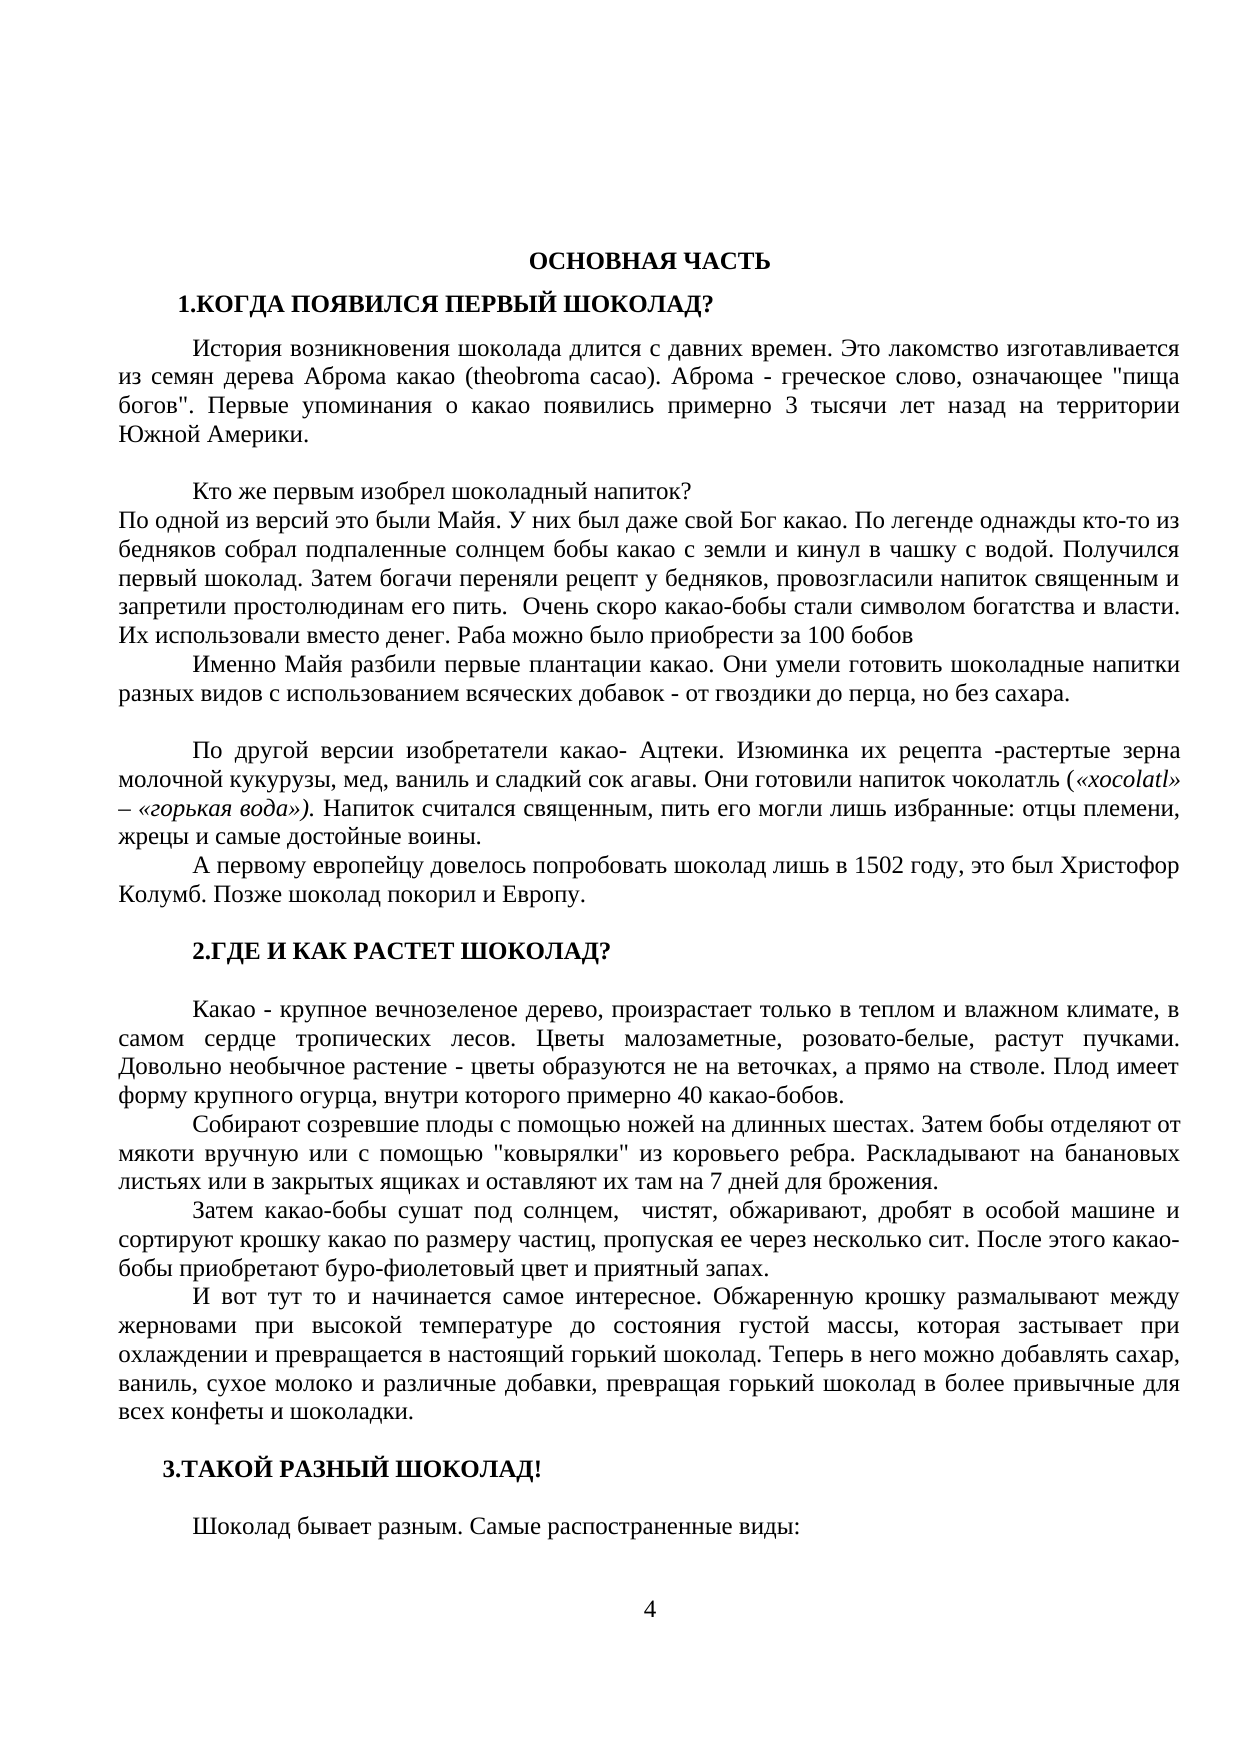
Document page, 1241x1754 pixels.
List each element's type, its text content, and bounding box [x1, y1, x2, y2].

text Шоколад бывает разным. Самые распостраненные виды: [118, 1511, 1181, 1540]
text А первому европейцу довелось попробовать шоколад лишь в 1502 году, это был Христофор Колумб. Позже шоколад покорил и Европу. [118, 850, 1181, 908]
text Кто же первым изобрел шоколадный напиток? [118, 476, 1181, 505]
text По одной из версий это были Майя. У них был даже свой Бог какао. По легенде однажды кто-то из бедняков собрал подпаленные солнцем бобы какао с земли и кинул в чашку с водой. Получился первый шоколад. Затем богачи переняли рецепт у бедняков, провозгласили напиток священным и запретили простолюдинам его пить. Очень скоро какао-бобы стали символом богатства и власти. Их использовали вместо денег. Раба можно было приобрести за 100 бобов [118, 505, 1181, 649]
text ОСНОВНАЯ ЧАСТЬ [118, 246, 1181, 275]
text И вот тут то и начинается самое интересное. Обжаренную крошку размалывают между жерновами при высокой температуре до состояния густой массы, которая застывает при охлаждении и превращается в настоящий горький шоколад. Теперь в него можно добавлять сахар, ваниль, сухое молоко и различные добавки, превращая горький шоколад в более привычные для всех конфеты и шоколадки. [118, 1281, 1181, 1425]
text История возникновения шоколада длится с давних времен. Это лакомство изготавливается из семян дерева Аброма какао (theobroma cacao). Аброма - греческое слово, означающее "пища богов". Первые упоминания о какао появились примерно 3 тысячи лет назад на территории Южной Америки. [118, 333, 1181, 448]
text Именно Майя разбили первые плантации какао. Они умели готовить шоколадные напитки разных видов с использованием всяческих добавок - от гвоздики до перца, но без сахара. [118, 649, 1181, 706]
text 1.КОГДА ПОЯВИЛСЯ ПЕРВЫЙ ШОКОЛАД? [118, 289, 1181, 318]
text Затем какао-бобы сушат под солнцем, чистят, обжаривают, дробят в особой машине и сортируют крошку какао по размеру частиц, пропуская ее через несколько сит. После этого какао-бобы приобретают буро-фиолетовый цвет и приятный запах. [118, 1195, 1181, 1281]
text Какао - крупное вечнозеленое дерево, произрастает только в теплом и влажном климате, в самом сердце тропических лесов. Цветы малозаметные, розовато-белые, растут пучками. Довольно необычное растение - цветы образуются не на веточках, а прямо на стволе. Плод имеет форму крупного огурца, внутри которого примерно 40 какао-бобов. [118, 994, 1181, 1109]
text 3.ТАКОЙ РАЗНЫЙ ШОКОЛАД! [118, 1454, 1181, 1483]
text Собирают созревшие плоды с помощью ножей на длинных шестах. Затем бобы отделяют от мякоти вручную или с помощью "ковырялки" из коровьего ребра. Раскладывают на банановых листьях или в закрытых ящиках и оставляют их там на 7 дней для брожения. [118, 1109, 1181, 1195]
text 2.ГДЕ И КАК РАСТЕТ ШОКОЛАД? [118, 936, 1181, 965]
text По другой версии изобретатели какао- Ацтеки. Изюминка их рецепта -растертые зерна молочной кукурузы, мед, ваниль и сладкий сок агавы. Они готовили напиток чоколатль («xocolatl» – «горькая вода»). Напиток считался священным, пить его могли лишь избранные: отцы племени, жрецы и самые достойные воины. [118, 735, 1181, 850]
